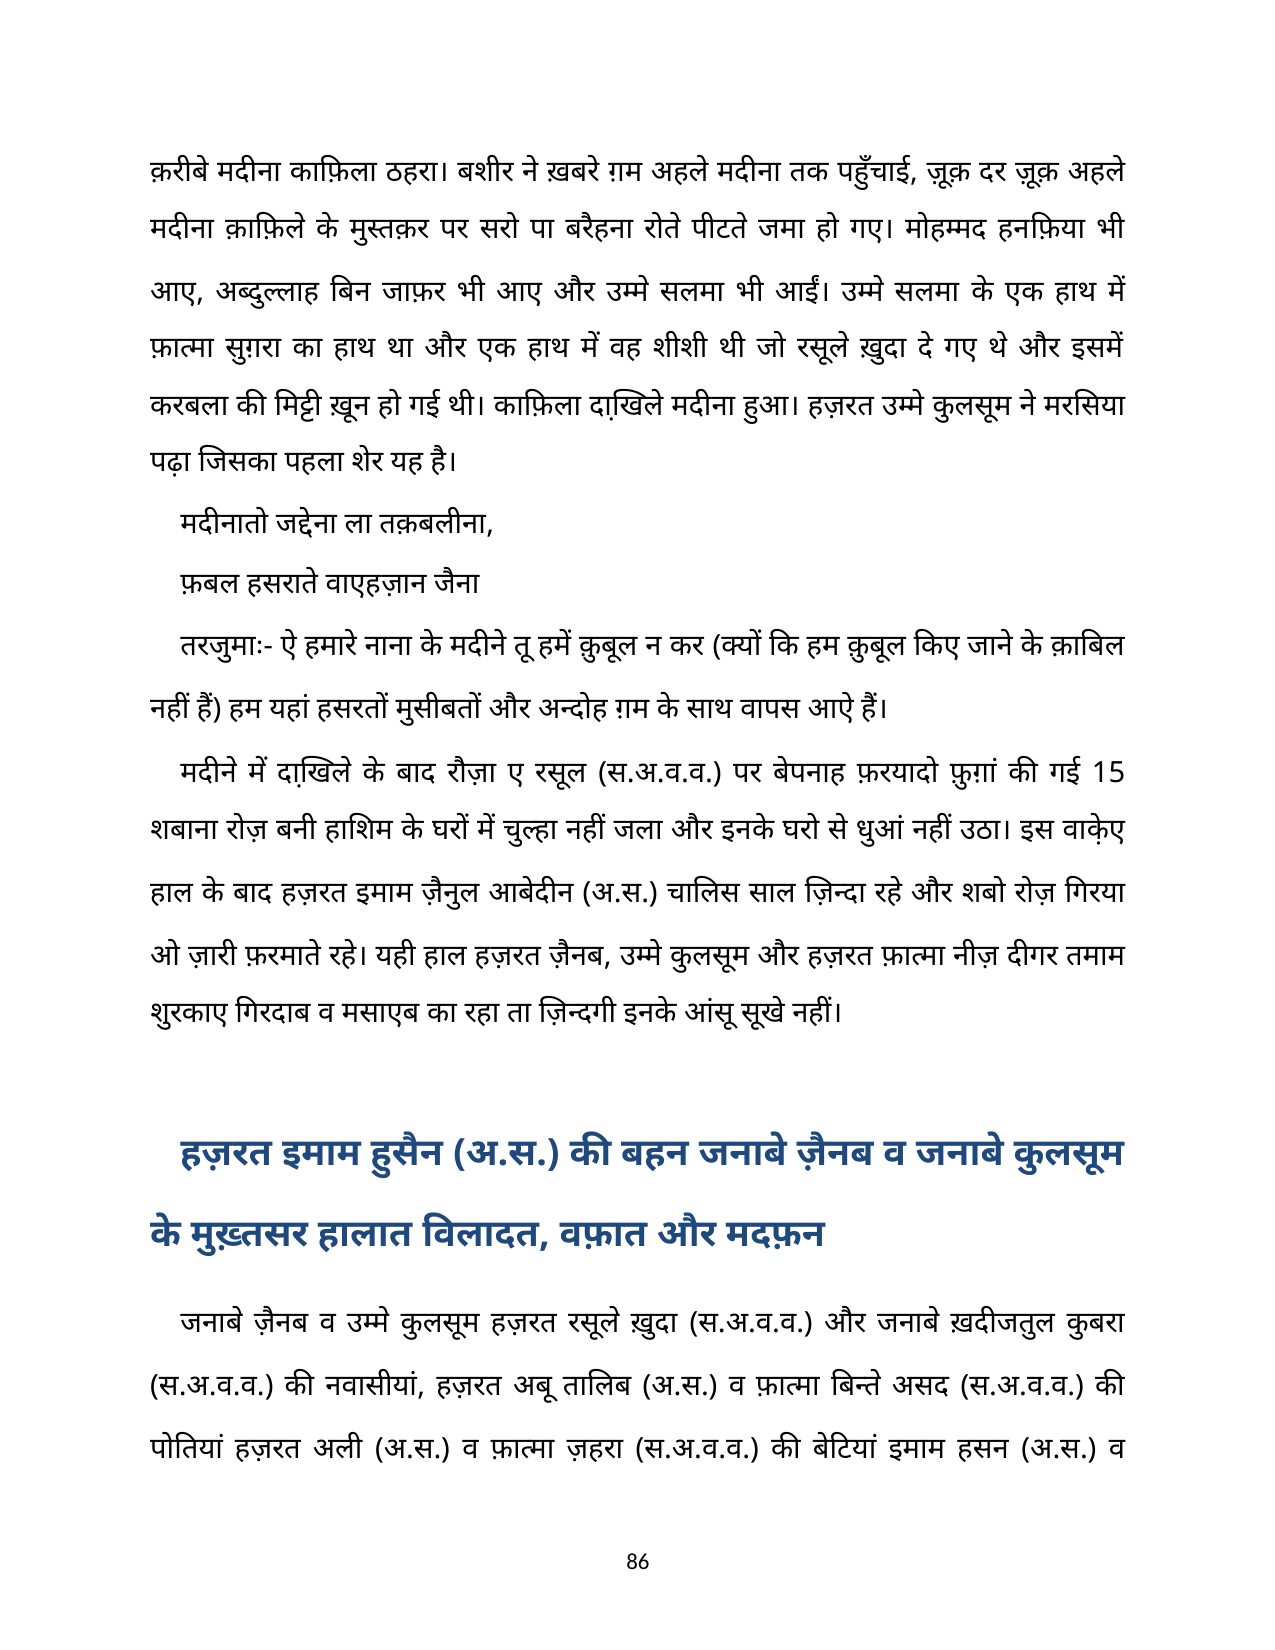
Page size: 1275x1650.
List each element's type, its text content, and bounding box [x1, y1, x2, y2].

text मदीने में दाखि़ले के बाद रौज़ा ए रसूल (स.अ.व.व.) पर बेपनाह फ़रयादो फ़ुग़ां की गई 15 शबाना रोज़ बनी हाशिम के घरों में चुल्हा नहीं जला और इनके घरो से धुआं नहीं उठा। इस वाके़ए हाल के बाद हज़रत इमाम ज़ैनुल आबेदीन (अ.स.) चालिस साल ज़िन्दा रहे और शबो रोज़ गिरया ओ ज़ारी फ़रमाते रहे। यही हाल हज़रत ज़ैनब, उम्मे कुलसूम और हज़रत फ़ात्मा नीज़ दीगर तमाम शुरकाए गिरदाब व मसाएब का रहा ता ज़िन्दगी इनके आंसू सूखे नहीं। [150, 751, 1125, 1034]
subtitle हज़रत इमाम हुसैन (अ.स.) की बहन जनाबे ज़ैनब व जनाबे कुलसूम के मुख़्तसर हालात विलादत, वफ़ात और मदफ़न [150, 1125, 1125, 1261]
text मदीनातो जद्देना ला तक़बलीना, [150, 503, 1125, 546]
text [150, 150, 1125, 484]
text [150, 1301, 1125, 1470]
text फ़बल हसराते वाएहज़ान जैना [150, 567, 1125, 605]
text तरजुमाः- ऐ हमारे नाना के मदीने तू हमें क़ुबूल न कर (क्यों कि हम क़ुबूल किए जाने के क़ाबिल नहीं हैं) हम यहां हसरतों मुसीबतों और अन्दोह ग़म के साथ वापस आऐ हैं। [150, 624, 1125, 730]
